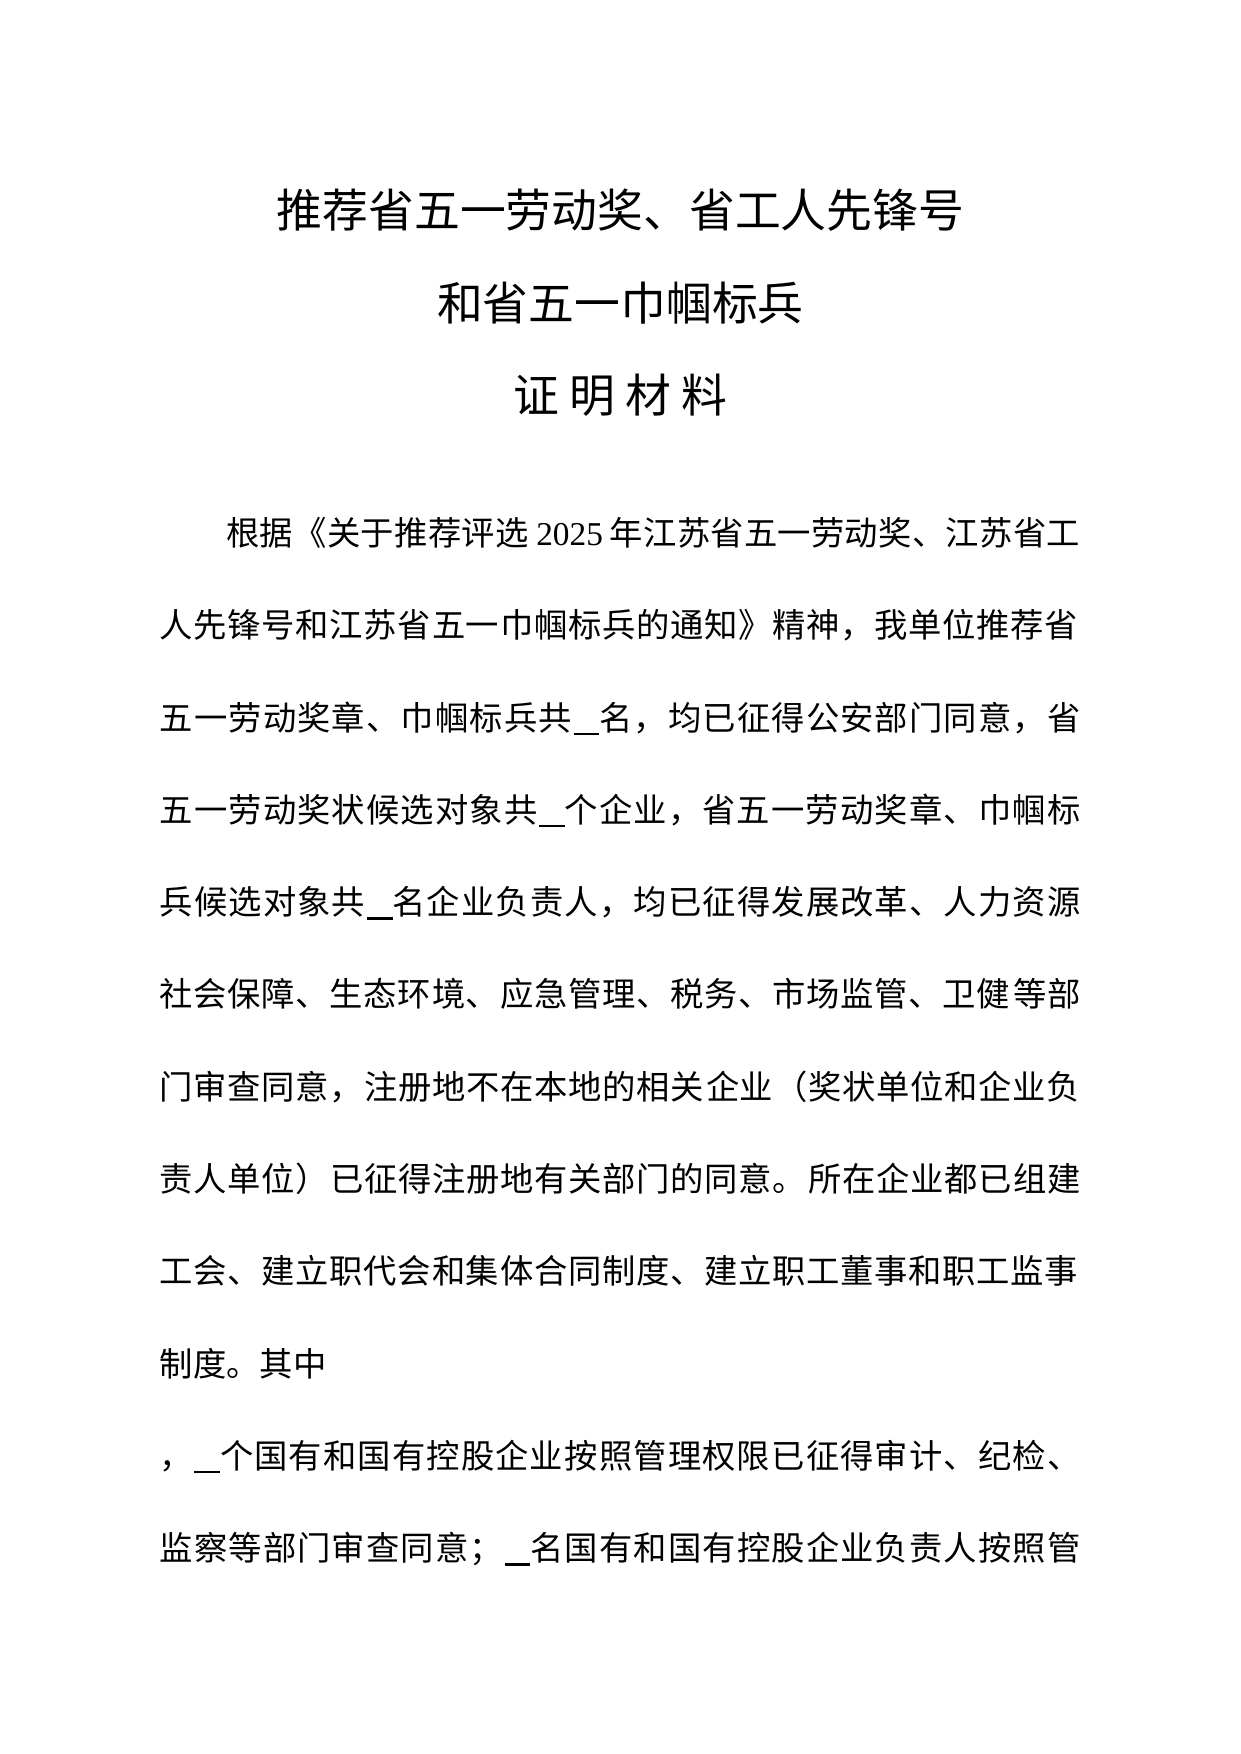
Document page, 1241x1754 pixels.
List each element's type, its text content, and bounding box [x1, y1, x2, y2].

text 和省五一巾帼标兵 [159, 254, 1081, 346]
text 推荐省五一劳动奖、省工人先锋号 [159, 162, 1081, 254]
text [159, 1408, 1081, 1592]
text 证 明 材 料 [159, 346, 1081, 438]
text 根据《关于推荐评选2025年江苏省五一劳动奖、江苏省工人先锋号和江苏省五一巾帼标兵的通知》精神，我单位推荐省五一劳动奖章、巾帼标兵共 名，均已征得公安部门同意，省五一劳动奖状候选对象共 个企业，省五一劳动奖章、巾帼标兵候选对象共 名企业负责人，均已征得发展改革、人力资源社会保障、生态环境、应急管理、税务、市场监管、卫健等部门审查同意，注册地不在本地的相关企业（奖状单位和企业负责人单位）已征得注册地有关部门的同意。所在企业都已组建工会、建立职代会和集体合同制度、建立职工董事和职工监事制度。其中 [159, 485, 1081, 1408]
